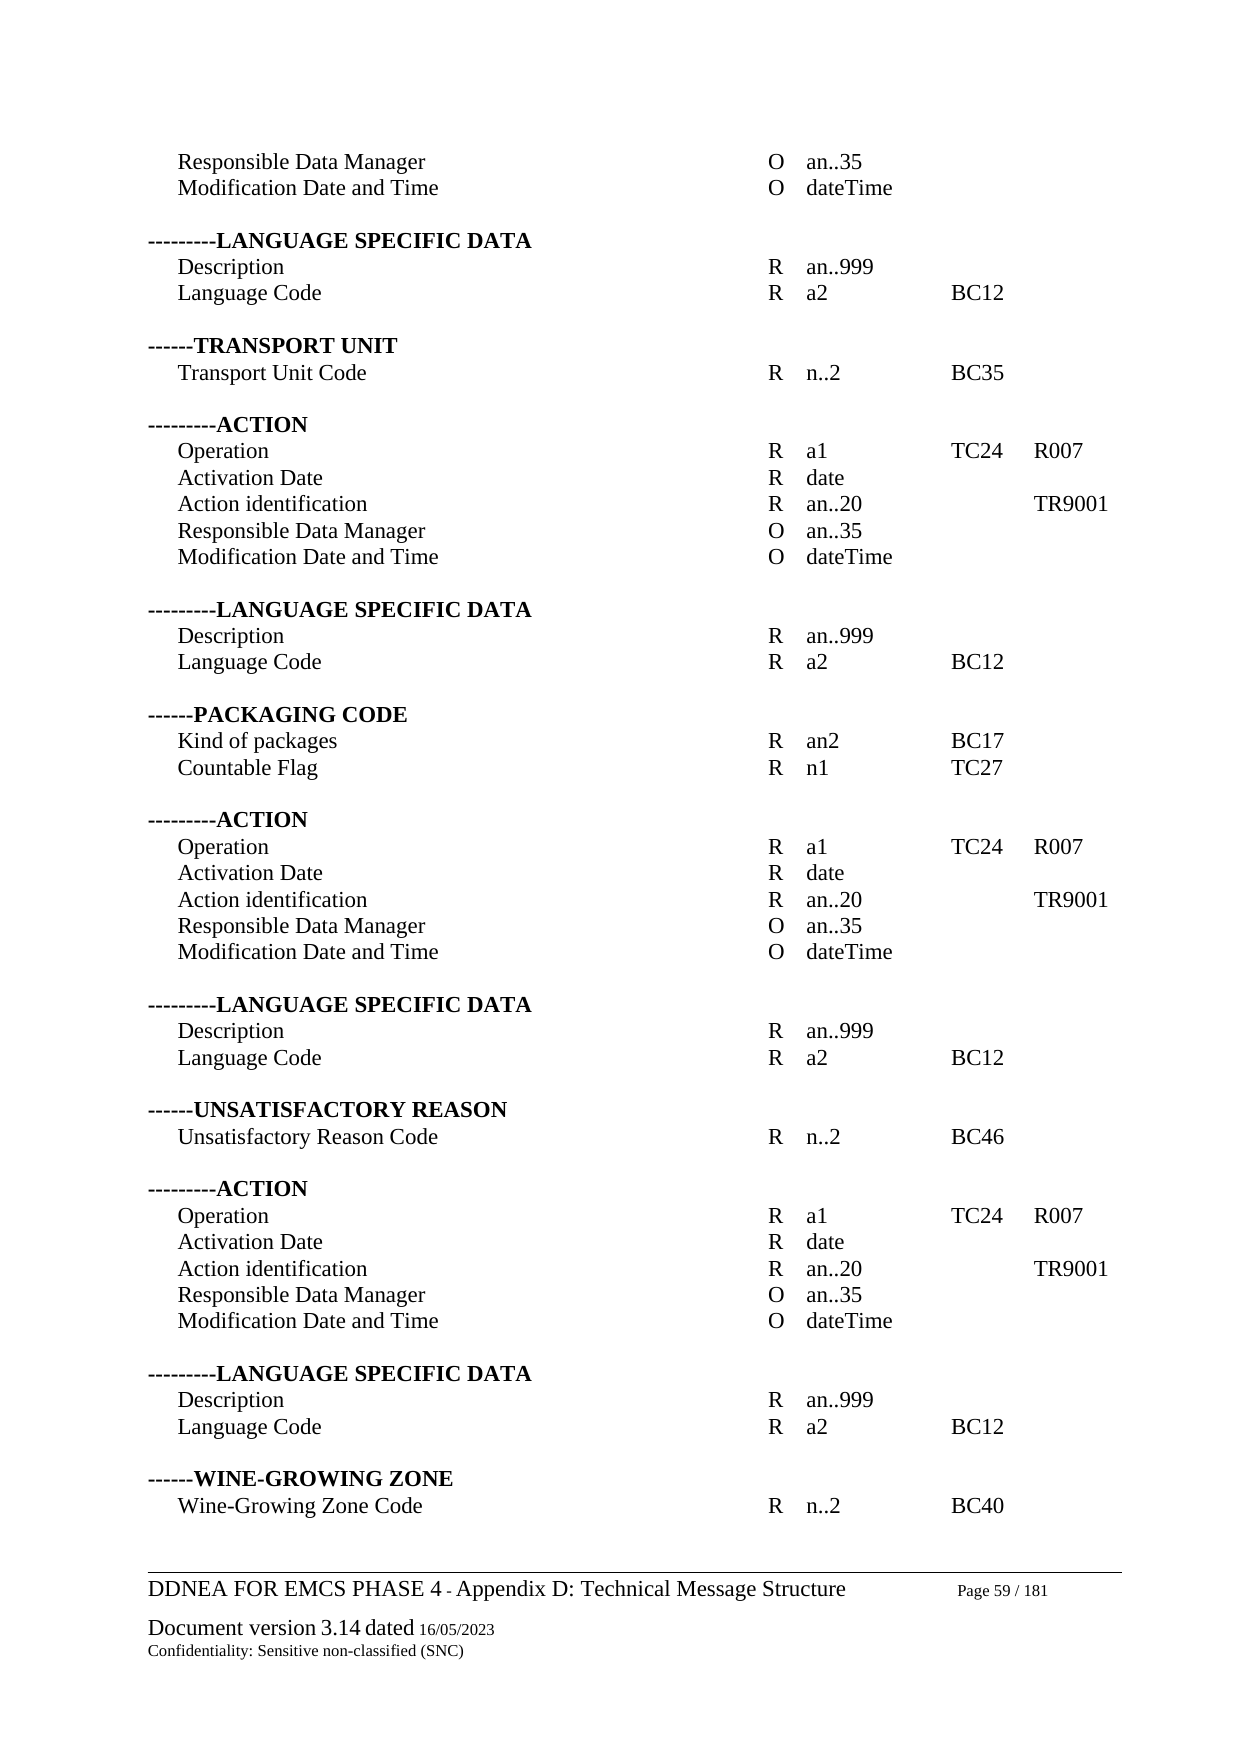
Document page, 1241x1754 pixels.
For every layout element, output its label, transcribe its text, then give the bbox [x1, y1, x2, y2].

text Responsible Data Manager O an..35 [148, 1281, 1122, 1307]
text Operation R a1 TC24 R007 [148, 1202, 1122, 1228]
text Operation R a1 TC24 R007 [148, 438, 1122, 464]
text ---------LANGUAGE SPECIFIC DATA [148, 596, 1122, 622]
text Action identification R an..20 TR9001 [148, 1254, 1122, 1281]
text Description R an..999 [148, 253, 1122, 279]
text Description R an..999 [148, 1386, 1122, 1413]
text Activation Date R date [148, 1228, 1122, 1254]
text Modification Date and Time O dateTime [148, 938, 1122, 965]
text Action identification R an..20 TR9001 [148, 490, 1122, 517]
text ---------ACTION [148, 1176, 1122, 1202]
text ------WINE-GROWING ZONE [148, 1465, 1122, 1492]
text ---------LANGUAGE SPECIFIC DATA [148, 227, 1122, 253]
text Kind of packages R an2 BC17 [148, 727, 1122, 754]
text ---------LANGUAGE SPECIFIC DATA [148, 991, 1122, 1017]
text Modification Date and Time O dateTime [148, 1307, 1122, 1334]
text ---------LANGUAGE SPECIFIC DATA [148, 1360, 1122, 1386]
text ---------ACTION [148, 807, 1122, 833]
text Transport Unit Code R n..2 BC35 [148, 358, 1122, 385]
text Countable Flag R n1 TC27 [148, 754, 1122, 780]
text Responsible Data Manager O an..35 [148, 517, 1122, 543]
text Activation Date R date [148, 859, 1122, 886]
text Language Code R a2 BC12 [148, 1044, 1122, 1070]
text Modification Date and Time O dateTime [148, 543, 1122, 569]
text ------PACKAGING CODE [148, 701, 1122, 727]
text Responsible Data Manager O an..35 [148, 912, 1122, 938]
text Modification Date and Time O dateTime [148, 174, 1122, 200]
text Language Code R a2 BC12 [148, 279, 1122, 306]
text Language Code R a2 BC12 [148, 648, 1122, 675]
text ---------ACTION [148, 411, 1122, 438]
text Unsatisfactory Reason Code R n..2 BC46 [148, 1123, 1122, 1149]
text Description R an..999 [148, 622, 1122, 648]
text ------TRANSPORT UNIT [148, 332, 1122, 358]
text Description R an..999 [148, 1017, 1122, 1044]
text Responsible Data Manager O an..35 [148, 148, 1122, 174]
text Action identification R an..20 TR9001 [148, 886, 1122, 912]
text Language Code R a2 BC12 [148, 1413, 1122, 1439]
text Operation R a1 TC24 R007 [148, 833, 1122, 859]
text Wine-Growing Zone Code R n..2 BC40 [148, 1492, 1122, 1518]
text Activation Date R date [148, 464, 1122, 490]
text ------UNSATISFACTORY REASON [148, 1096, 1122, 1123]
